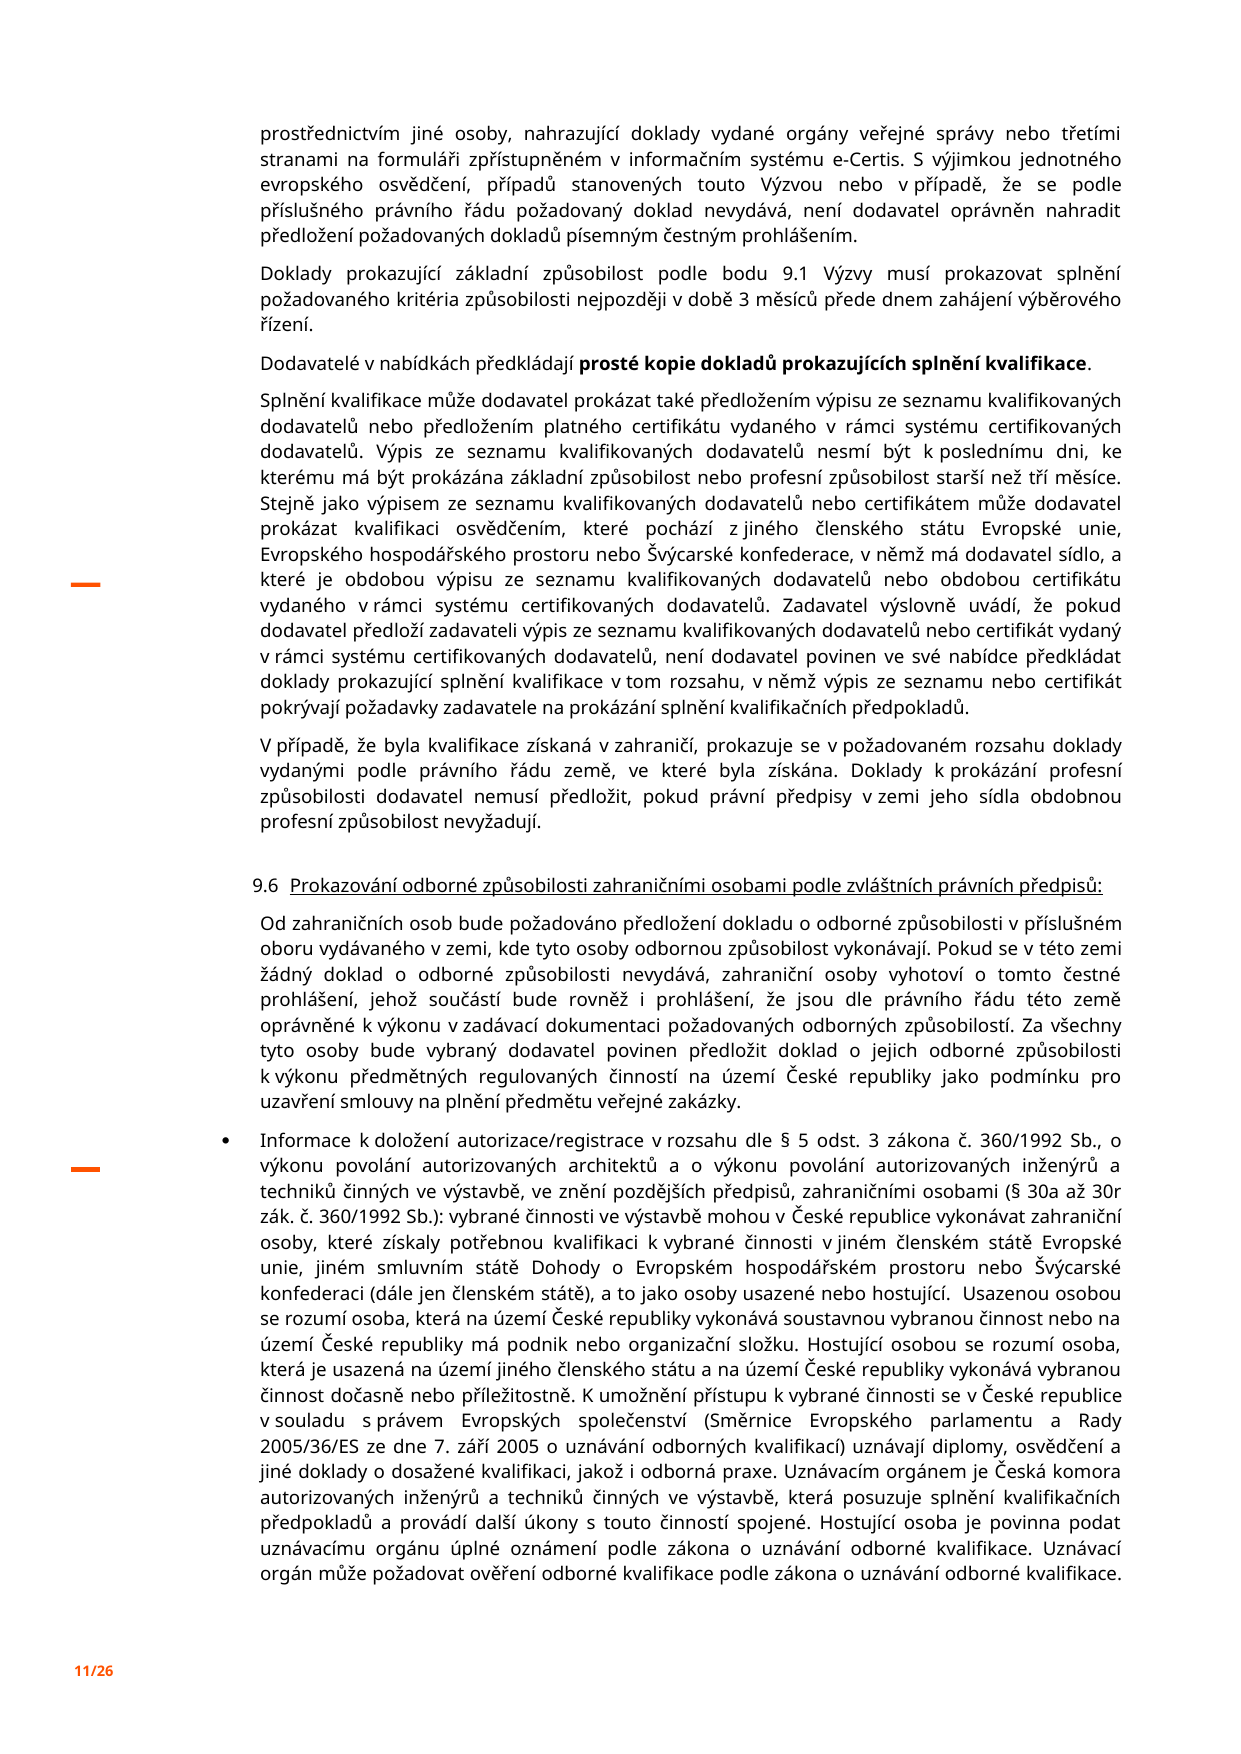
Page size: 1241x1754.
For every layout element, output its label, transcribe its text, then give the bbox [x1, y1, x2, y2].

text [260, 121, 1122, 248]
text Od zahraničních osob bude požadováno předložení dokladu o odborné způsobilosti v příslušném oboru vydávaného v zemi, kde tyto osoby odbornou způsobilost vykonávají. Pokud se v této zemi žádný doklad o odborné způsobilosti nevydává, zahraniční osoby vyhotoví o tomto čestné prohlášení, jehož součástí bude rovněž i prohlášení, že jsou dle právního řádu této země oprávněné k výkonu v zadávací dokumentaci požadovaných odborných způsobilostí. Za všechny tyto osoby bude vybraný dodavatel povinen předložit doklad o jejich odborné způsobilosti k výkonu předmětných regulovaných činností na území České republiky jako podmínku pro uzavření smlouvy na plnění předmětu veřejné zakázky. [260, 910, 1122, 1114]
text Splnění kvalifikace může dodavatel prokázat také předložením výpisu ze seznamu kvalifikovaných dodavatelů nebo předložením platného certifikátu vydaného v rámci systému certifikovaných dodavatelů. Výpis ze seznamu kvalifikovaných dodavatelů nesmí být k poslednímu dni, ke kterému má být prokázána základní způsobilost nebo profesní způsobilost starší než tří měsíce. Stejně jako výpisem ze seznamu kvalifikovaných dodavatelů nebo certifikátem může dodavatel prokázat kvalifikaci osvědčením, které pochází z jiného členského státu Evropské unie, Evropského hospodářského prostoru nebo Švýcarské konfederace, v němž má dodavatel sídlo, a které je obdobou výpisu ze seznamu kvalifikovaných dodavatelů nebo obdobou certifikátu vydaného v rámci systému certifikovaných dodavatelů. Zadavatel výslovně uvádí, že pokud dodavatel předloží zadavateli výpis ze seznamu kvalifikovaných dodavatelů nebo certifikát vydaný v rámci systému certifikovaných dodavatelů, není dodavatel povinen ve své nabídce předkládat doklady prokazující splnění kvalifikace v tom rozsahu, v němž výpis ze seznamu nebo certifikát pokrývají požadavky zadavatele na prokázání splnění kvalifikačních předpokladů. [260, 388, 1122, 719]
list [222, 1127, 1122, 1586]
list Prokazování odborné způsobilosti zahraničními osobami podle zvláštních právních předpisů: [252, 872, 1122, 898]
text V případě, že byla kvalifikace získaná v zahraničí, prokazuje se v požadovaném rozsahu doklady vydanými podle právního řádu země, ve které byla získána. Doklady k prokázání profesní způsobilosti dodavatel nemusí předložit, pokud právní předpisy v zemi jeho sídla obdobnou profesní způsobilost nevyžadují. [260, 732, 1122, 834]
text Doklady prokazující základní způsobilost podle bodu 9.1 Výzvy musí prokazovat splnění požadovaného kritéria způsobilosti nejpozději v době 3 měsíců přede dnem zahájení výběrového řízení. [260, 261, 1122, 337]
text Dodavatelé v nabídkách předkládají prosté kopie dokladů prokazujících splnění kvalifikace. [260, 350, 1122, 375]
